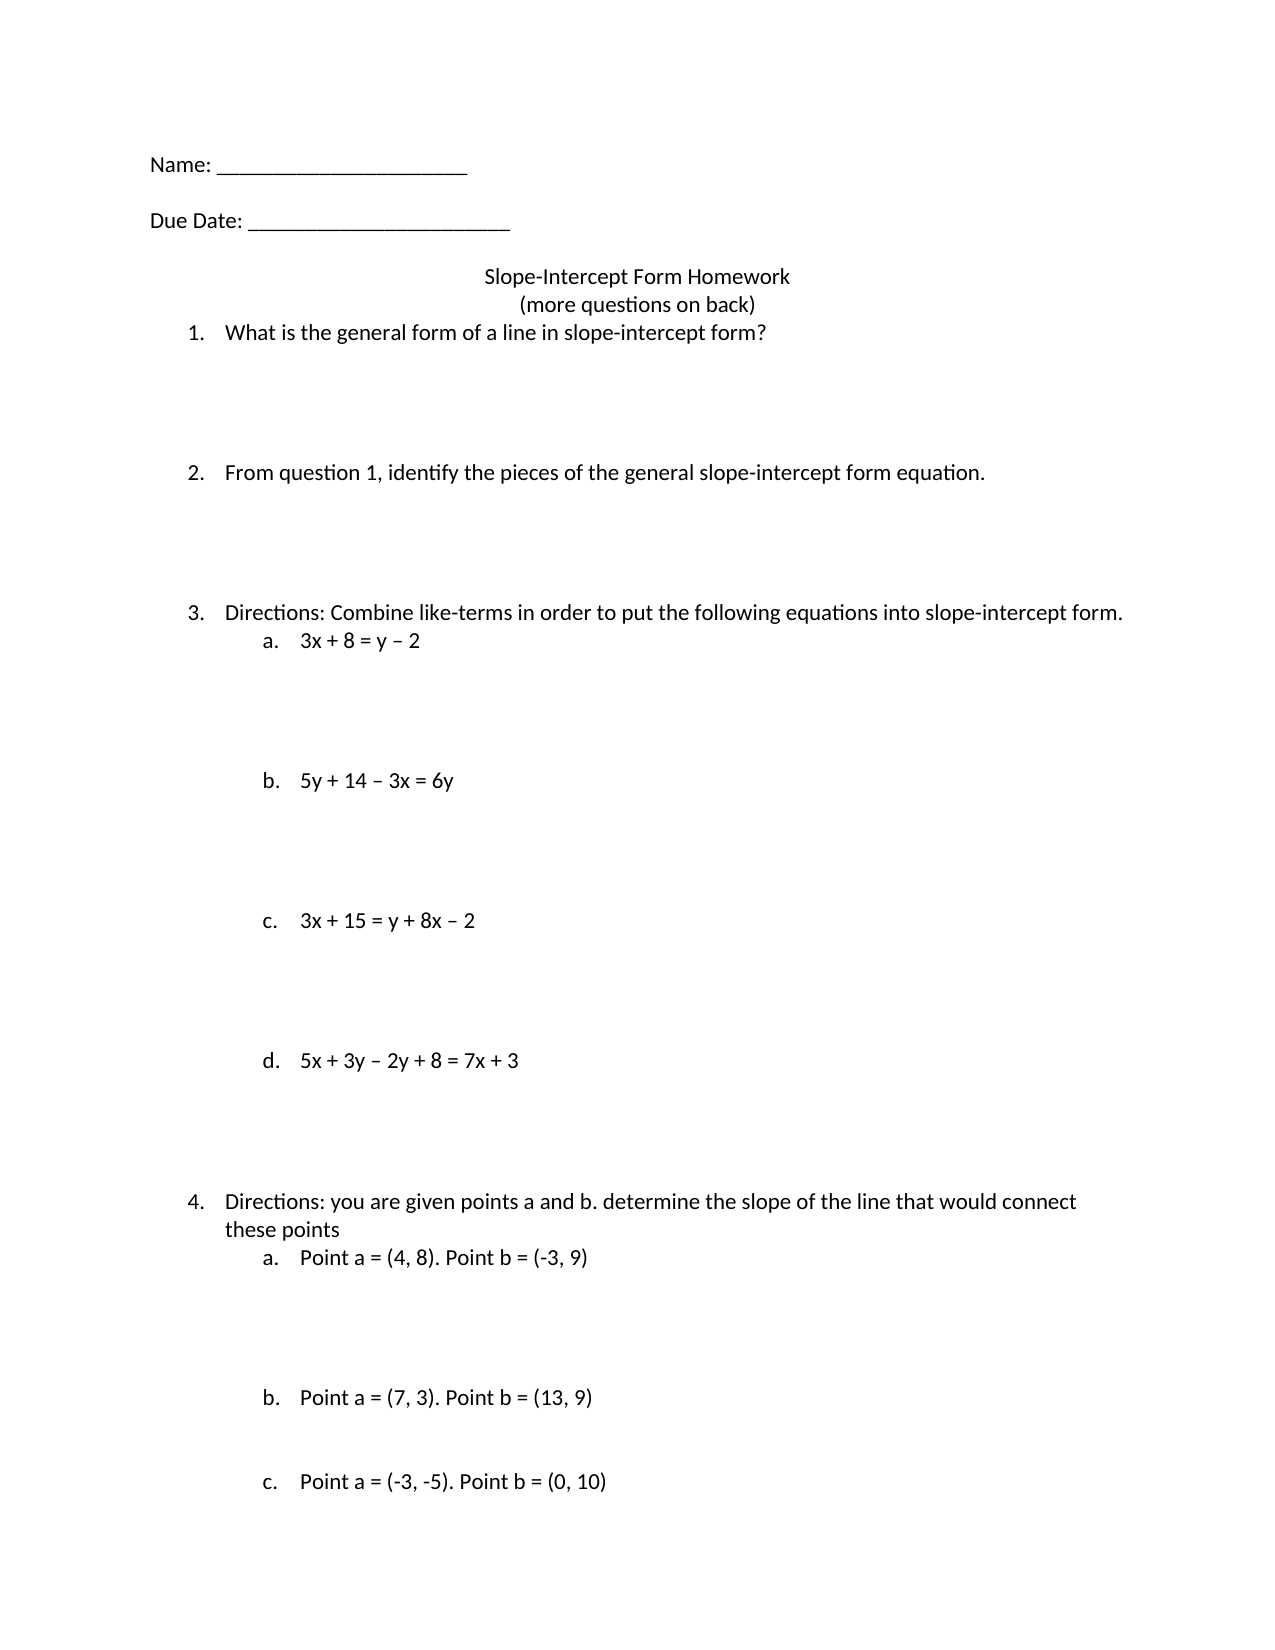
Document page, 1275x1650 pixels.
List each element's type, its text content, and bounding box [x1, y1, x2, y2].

list Directions: you are given points a and b. determine the slope of the line that would connect these points [187, 1187, 1125, 1243]
text Due Date: _______________________ [150, 206, 1125, 234]
list From question 1, identify the pieces of the general slope-intercept form equation. [187, 458, 1125, 486]
text Name: ______________________ [150, 150, 1125, 178]
list Point a = (7, 3). Point b = (13, 9) [262, 1383, 1125, 1411]
list 3x + 8 = y – 2 [262, 626, 1125, 654]
text Slope-Intercept Form Homework [150, 262, 1125, 290]
text (more questions on back) [150, 290, 1125, 318]
list 3x + 15 = y + 8x – 2 [262, 907, 1125, 934]
list 5x + 3y – 2y + 8 = 7x + 3 [262, 1047, 1125, 1075]
list 5y + 14 – 3x = 6y [262, 766, 1125, 794]
list Point a = (-3, -5). Point b = (0, 10) [262, 1467, 1125, 1495]
list What is the general form of a line in slope-intercept form? [187, 318, 1125, 346]
list Directions: Combine like-terms in order to put the following equations into slope-intercept form. [187, 598, 1125, 626]
list Point a = (4, 8). Point b = (-3, 9) [262, 1243, 1125, 1271]
